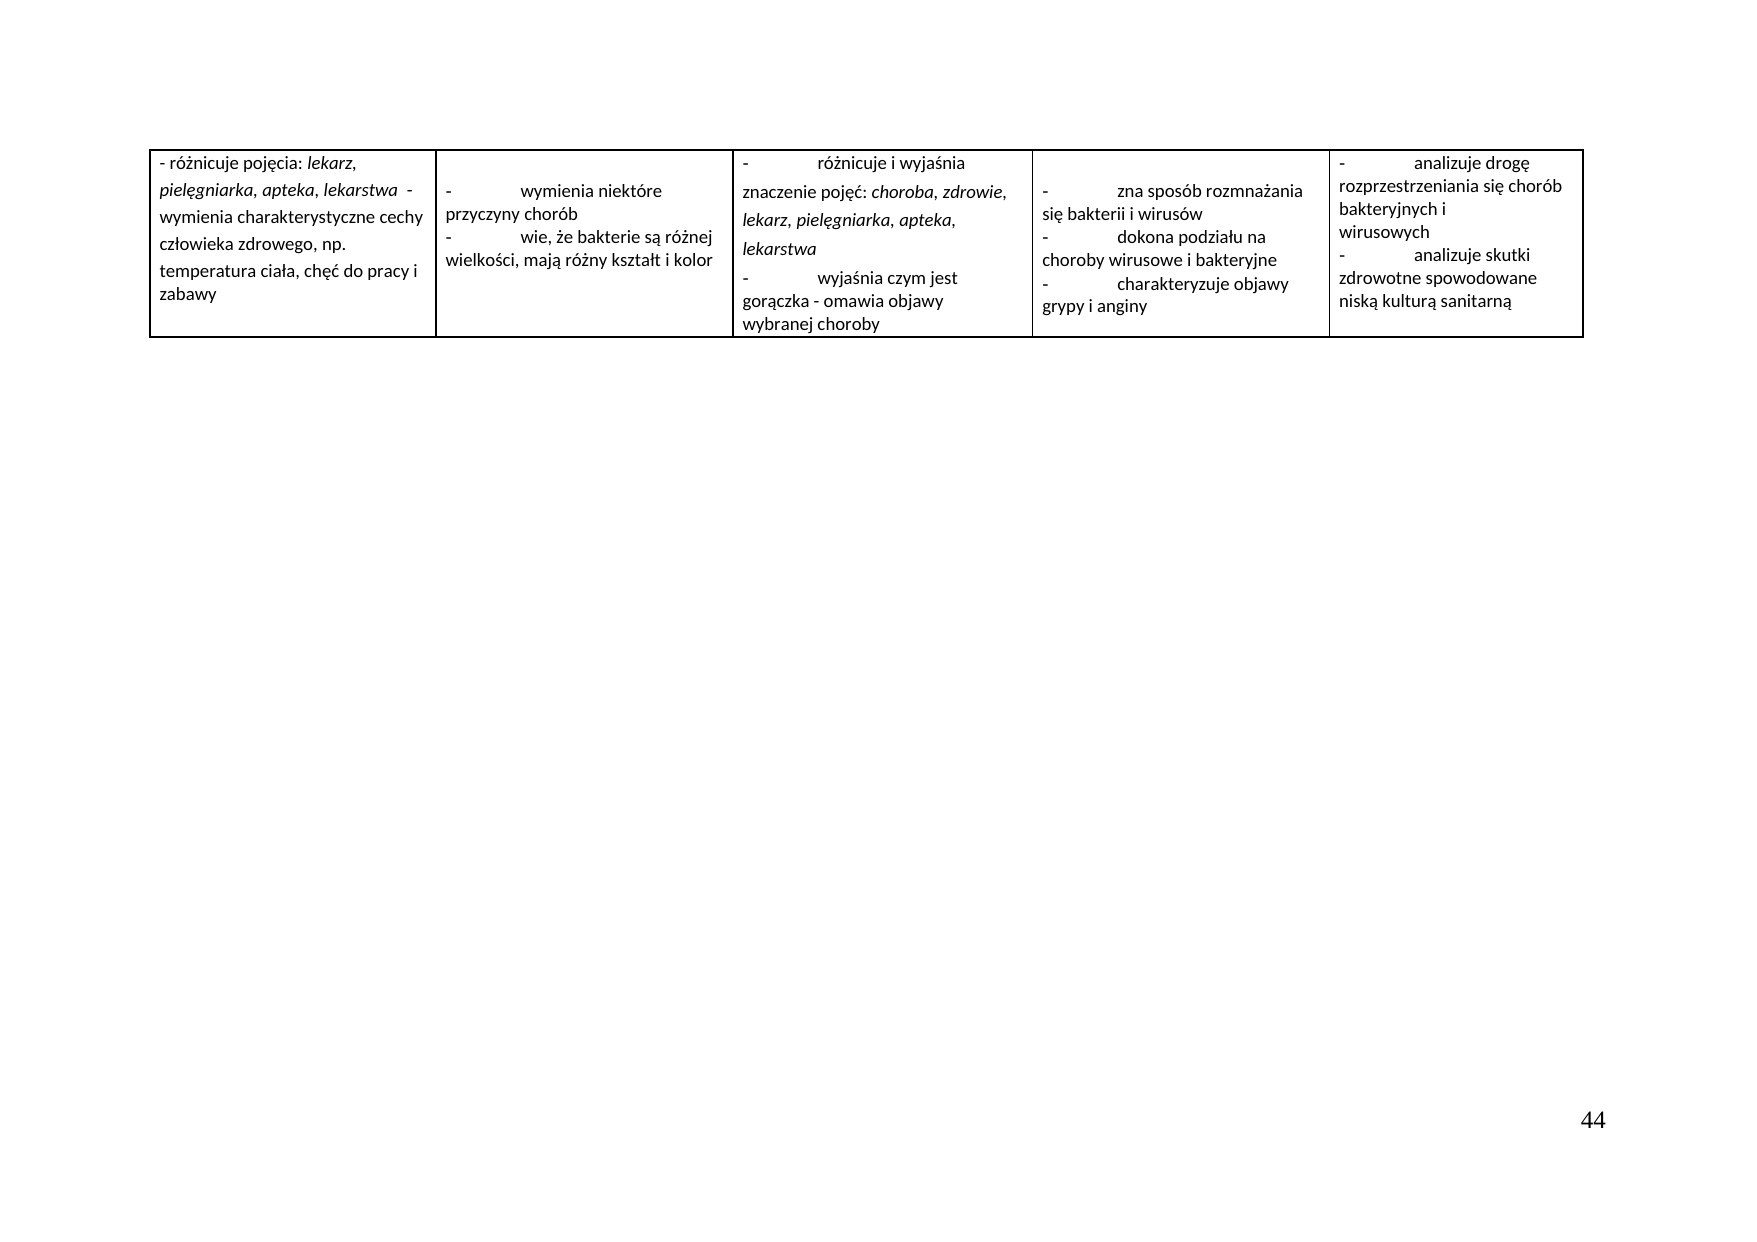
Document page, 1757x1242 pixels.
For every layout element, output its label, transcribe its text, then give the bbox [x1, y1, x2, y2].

table_cell zna sposób rozmnażania się bakterii i wirusów dokona podziału na choroby wirusowe i bakteryjne charakteryzuje objawy grypy i anginy [1033, 151, 1329, 336]
table_cell różnicuje i wyjaśnia znaczenie pojęć:​ choroba, zdrowie, lekarz, pielęgniarka, apteka, lekarstwa wyjaśnia czym jest gorączka - omawia objawy wybranej choroby [734, 151, 1032, 336]
table_cell - różnicuje pojęcia:​ lekarz, pielęgniarka, apteka, lekarstwa - wymienia charakterystyczne cechy człowieka zdrowego, np. temperatura ciała, chęć do pracy i zabawy [151, 151, 435, 336]
table_cell wymienia niektóre przyczyny chorób wie, że bakterie są różnej wielkości, mają różny kształt i kolor [437, 151, 732, 336]
table_cell analizuje drogę rozprzestrzeniania się chorób bakteryjnych i wirusowych analizuje skutki zdrowotne spowodowane niską kulturą sanitarną [1330, 151, 1582, 336]
